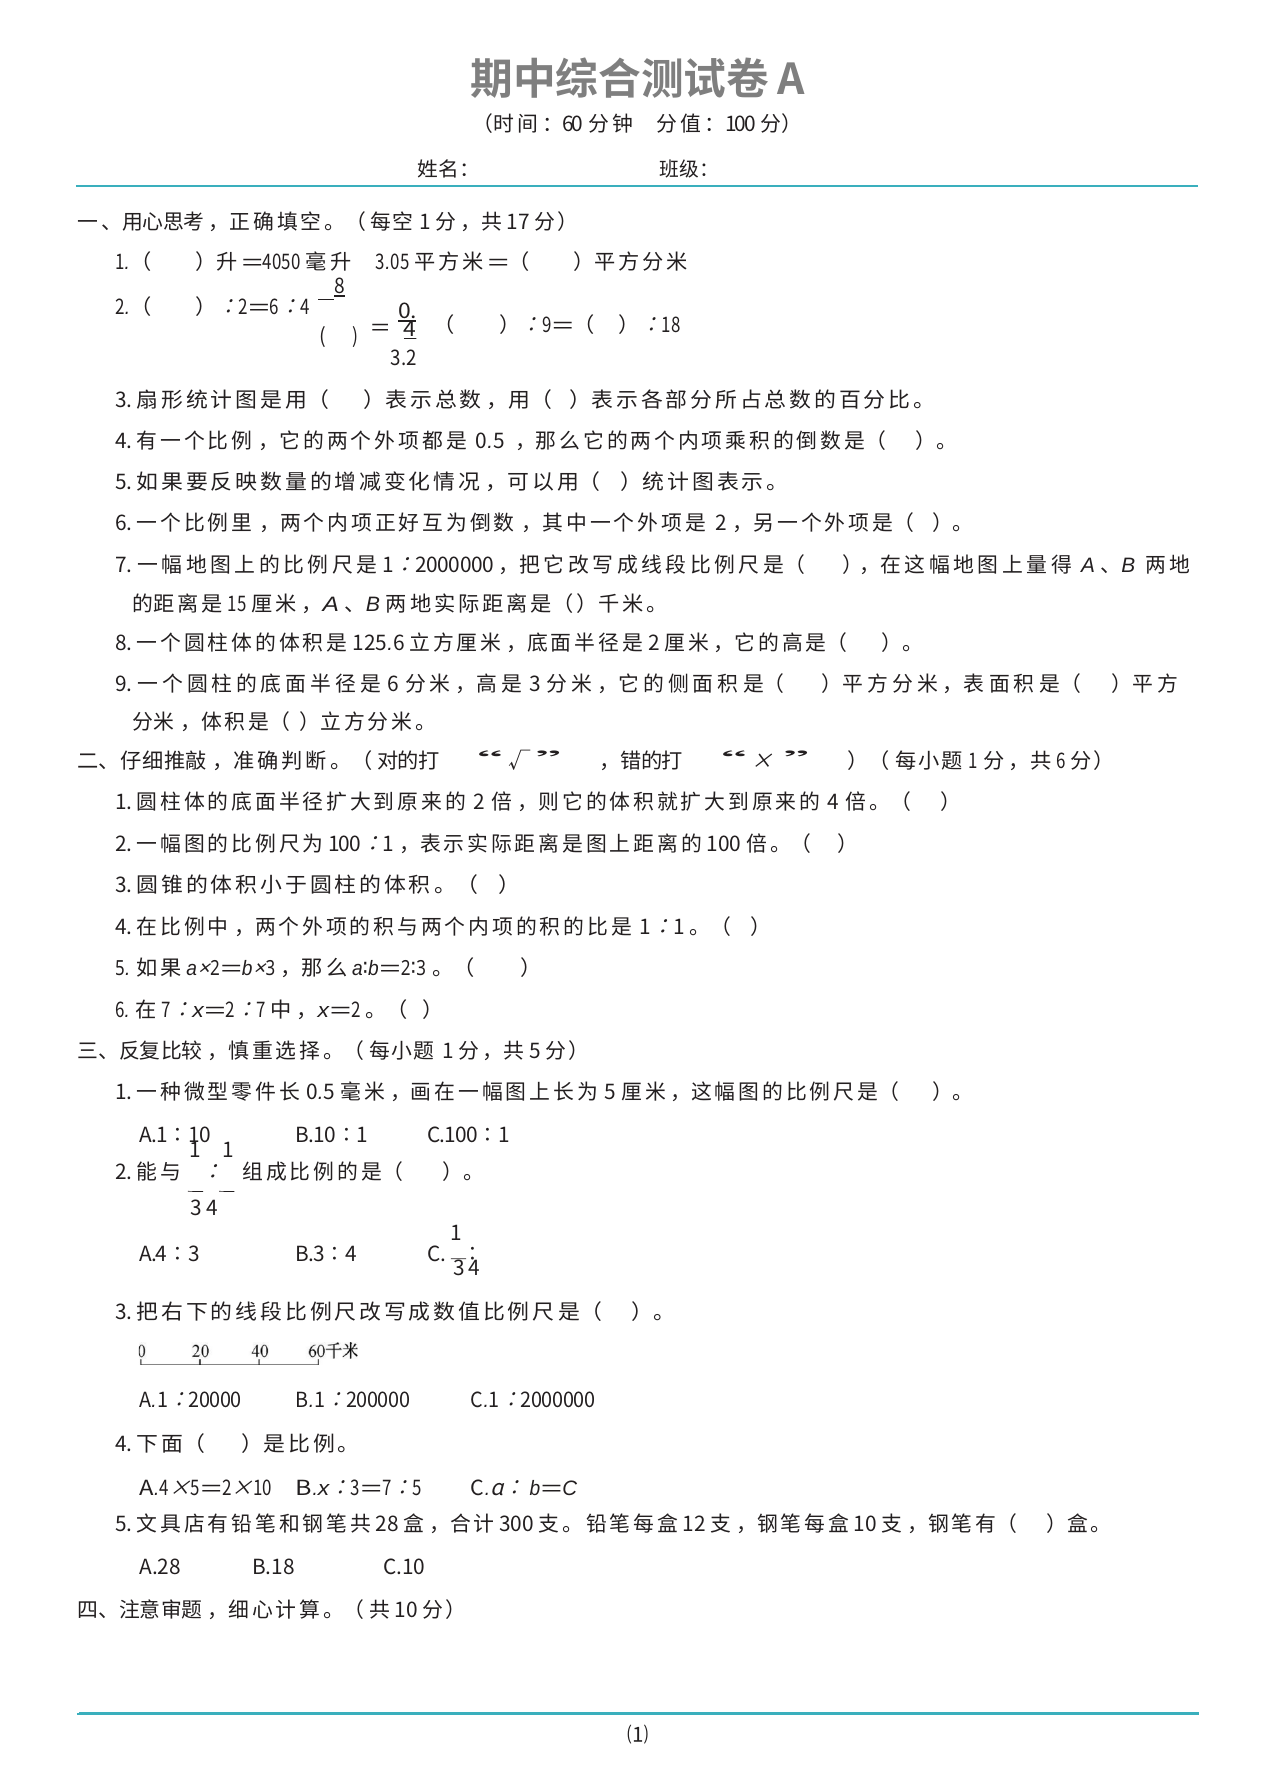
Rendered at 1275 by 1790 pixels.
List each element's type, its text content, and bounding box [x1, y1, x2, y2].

text 6. 在 7∶x=2∶7 中 ，x=2 。（ ） [115, 992, 1219, 1024]
text 三、反复比较 ，慎重选择。（ 每小题 1 分 ，共 5 分） [77, 1035, 1219, 1065]
list 一个比例里 ，两个内项正好互为倒数 ，其中一个外项是 2 ，另一个外项是（ ）。 [115, 506, 1219, 536]
text 2.（ ）∶2=6∶4 8 [115, 283, 358, 322]
text A.4×5=2×10 B.x∶3=7∶5 C.ɑ∶ b=C [139, 1470, 1219, 1501]
list 圆柱体的底面半径扩大到原来的 2 倍 ，则它的体积就扩大到原来的 4 倍。（ ） [115, 785, 1219, 815]
picture [138, 1342, 358, 1365]
text 1.（ ）升=4050 毫升 3.05 平方米=（ ）平方分米 [115, 246, 1219, 276]
text 3 4 [190, 1184, 1219, 1221]
list 下面（ ）是比例。 [115, 1427, 1219, 1457]
text （ ）∶9=（ ）∶18 [433, 307, 1219, 339]
list 、用心思考 ，正确填空。（ 每空 1 分 ，共 17 分） [77, 205, 1219, 235]
text （时间：60 分钟 分值：100 分） [56, 107, 1219, 138]
list 有一个比例 ，它的两个外项都是 0.5 ，那么它的两个内项乘积的倒数是（ ）。 [115, 424, 1219, 455]
text A.1∶10 B.10∶1 C.100∶1 [139, 1118, 1219, 1149]
text A.1∶20000 B.1∶200000 C.1∶2000000 [139, 1354, 1219, 1414]
text 二、仔细推敲 ，准确判断。（ 对的打“ √ ”，错的打“ × ”）（ 每小题 1 分 ，共 6 分） [77, 744, 1219, 774]
text 期中综合测试卷A [56, 44, 1219, 107]
list 扇形统计图是用（ ）表示总数 ，用（ ）表示各部分所占总数的百分比。 [115, 384, 1219, 414]
text 四、注意审题 ，细心计算。（ 共 10 分） [77, 1593, 1219, 1623]
list 一个圆柱的底面半径是 6 分米 ，高 是 3 分米 ，它 的侧面积 是（ ）平 方分米 ，表 面积 是（ ）平 方分米 ，体积是（ ）立方分米。 [115, 667, 1198, 736]
text ( ) [56, 322, 358, 349]
list 能与 1∶1 组成比例的是（ ）。 [115, 1158, 1219, 1184]
list 一种微型零件长 0.5 毫米 ，画在一幅图上长为 5 厘米 ，这幅图的比例尺是（ ）。 [115, 1076, 1219, 1106]
list 如果要反映数量的增减变化情况 ，可以用（ ）统计图表示。 [115, 465, 1219, 496]
list 在比例中 ，两个外项的积与两个内项的积的比是 1∶1 。（ ） [115, 909, 1219, 941]
list 一幅图的比例尺为 100∶1 ，表示实际距离是图上距离的 100 倍。（ ） [115, 826, 1219, 858]
text 5. 如果 a×2=b×3 ，那么 a∶b=2∶3 。（ ） [115, 951, 1219, 982]
list 一幅地图上的比例尺是 1∶2000000 ，把它改写成线段比例尺是（ ），在这幅地图上量得 A 、B 两地的距离是 15 厘米 ，A 、B 两地实际距离是（ ）千米。 [115, 547, 1198, 617]
list 把右下的线段比例尺改写成数值比例尺是（ ）。 [115, 1295, 1219, 1325]
list 一个圆柱体的体积是 125.6 立方厘米 ，底面半径是 2 厘米 ，它的高是（ ）。 [115, 626, 1219, 656]
text A.4∶3 B.3∶4 C. 1∶3 4 [139, 1241, 493, 1281]
list 文具店有铅笔和钢笔共 28 盒 ，合计 300 支。铅笔每盒 12 支 ，钢笔每盒 10 支 ，钢笔有（ ）盒。 [115, 1507, 1219, 1538]
text = 0.4 [362, 297, 417, 342]
text 姓名： 班级： [417, 153, 1219, 182]
list 圆锥的体积小于圆柱的体积。（ ） [115, 868, 1219, 898]
text 3.2 [362, 342, 417, 371]
text A.28 B.18 C.10 [139, 1550, 1219, 1581]
